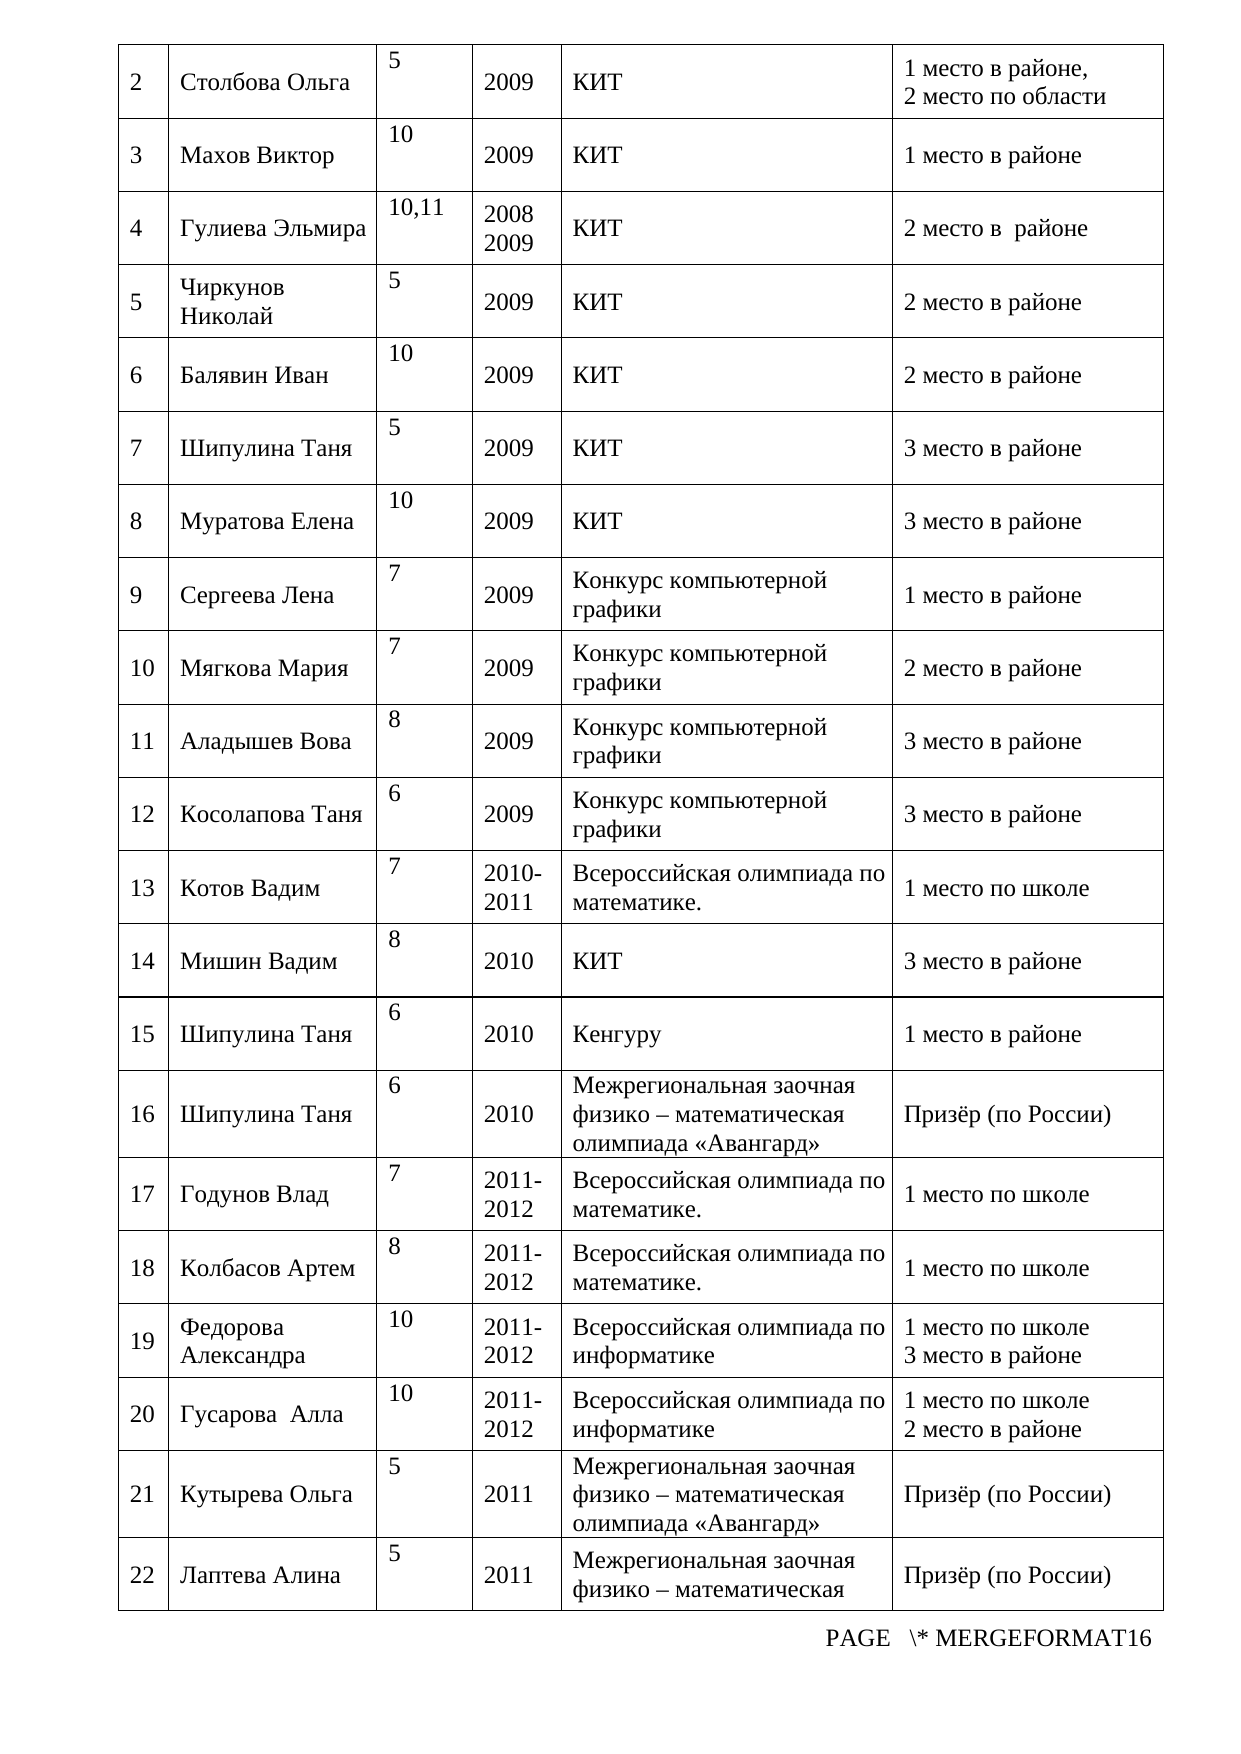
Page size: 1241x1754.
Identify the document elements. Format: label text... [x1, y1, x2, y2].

table_cell КИТ [562, 45, 892, 118]
table_cell 2009 [473, 119, 561, 191]
table_cell 3 [119, 119, 168, 191]
table_cell Конкурс компьютерной графики [562, 705, 892, 777]
table_cell 5 [119, 265, 168, 337]
table_cell 2010 [473, 998, 561, 1069]
table_cell 2010 [473, 1071, 561, 1157]
table_cell Конкурс компьютерной графики [562, 558, 892, 630]
table_cell 13 [119, 851, 168, 923]
table_cell Федорова Александра [169, 1304, 376, 1377]
table_cell 6 [377, 778, 472, 850]
table_cell 2009 [473, 338, 561, 411]
table_cell Конкурс компьютерной графики [562, 778, 892, 850]
table_cell 11 [119, 705, 168, 777]
table_cell 1 место по школе 2 место в районе [893, 1378, 1163, 1450]
table_cell Годунов Влад [169, 1158, 376, 1230]
table_cell 3 место в районе [893, 778, 1163, 850]
table_cell Всероссийская олимпиада по математике. [562, 1158, 892, 1230]
table_cell 2011-2012 [473, 1158, 561, 1230]
table_cell 7 [377, 851, 472, 923]
table_cell Балявин Иван [169, 338, 376, 411]
table_cell Всероссийская олимпиада по математике. [562, 851, 892, 923]
table_cell 18 [119, 1231, 168, 1303]
table_cell Шипулина Таня [169, 998, 376, 1069]
table_cell 20 [119, 1378, 168, 1450]
table_cell 5 [377, 1538, 472, 1610]
table_cell КИТ [562, 265, 892, 337]
table_cell 5 [377, 265, 472, 337]
table_cell 3 место в районе [893, 705, 1163, 777]
table_cell 2 место в районе [893, 192, 1163, 264]
table_cell Косолапова Таня [169, 778, 376, 850]
table_cell 8 [119, 485, 168, 557]
table_cell 2009 [473, 45, 561, 118]
table_cell 1 место в районе [893, 998, 1163, 1069]
table_cell Мягкова Мария [169, 631, 376, 703]
table_cell 22 [119, 1538, 168, 1610]
table_cell Чиркунов Николай [169, 265, 376, 337]
table_cell Всероссийская олимпиада по информатике [562, 1304, 892, 1377]
table_cell 10 [377, 485, 472, 557]
table_cell 1 место по школе [893, 1158, 1163, 1230]
table_cell 5 [377, 45, 472, 118]
table_cell 2011 [473, 1451, 561, 1537]
table_cell Махов Виктор [169, 119, 376, 191]
table_cell 2011-2012 [473, 1378, 561, 1450]
table_cell 10 [377, 119, 472, 191]
table_cell 10 [377, 338, 472, 411]
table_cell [562, 1451, 892, 1537]
table_cell 12 [119, 778, 168, 850]
table_cell 1 место в районе, 2 место по области [893, 45, 1163, 118]
table_cell 7 [377, 631, 472, 703]
table_cell 8 [377, 1231, 472, 1303]
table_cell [562, 1538, 892, 1610]
table_cell Столбова Ольга [169, 45, 376, 118]
table_cell Аладышев Вова [169, 705, 376, 777]
table_cell 2009 [473, 705, 561, 777]
table_cell 2 место в районе [893, 265, 1163, 337]
table_cell Котов Вадим [169, 851, 376, 923]
table_cell 6 [377, 998, 472, 1069]
table_cell 16 [119, 1071, 168, 1157]
table_cell КИТ [562, 924, 892, 996]
table_cell КИТ [562, 119, 892, 191]
table_cell 10 [119, 631, 168, 703]
table_cell Гусарова Алла [169, 1378, 376, 1450]
table_cell 2011-2012 [473, 1231, 561, 1303]
table_cell Всероссийская олимпиада по информатике [562, 1378, 892, 1450]
table_cell 2008 2009 [473, 192, 561, 264]
table_cell 6 [377, 1071, 472, 1157]
table_cell КИТ [562, 338, 892, 411]
table_cell 3 место в районе [893, 485, 1163, 557]
table_cell Кенгуру [562, 998, 892, 1069]
table_cell 19 [119, 1304, 168, 1377]
table_cell Шипулина Таня [169, 412, 376, 484]
table_cell Муратова Елена [169, 485, 376, 557]
table_cell 10 [377, 1304, 472, 1377]
table_cell 6 [119, 338, 168, 411]
table_cell Кутырева Ольга [169, 1451, 376, 1537]
table_cell КИТ [562, 412, 892, 484]
table_cell 4 [119, 192, 168, 264]
table_cell 17 [119, 1158, 168, 1230]
table_cell 1 место по школе 3 место в районе [893, 1304, 1163, 1377]
table_cell 10,11 [377, 192, 472, 264]
table_cell 3 место в районе [893, 412, 1163, 484]
table_cell 2 место в районе [893, 338, 1163, 411]
table_cell 15 [119, 998, 168, 1069]
table_cell Лаптева Алина [169, 1538, 376, 1610]
table_cell 2010-2011 [473, 851, 561, 923]
table_cell 2011 [473, 1538, 561, 1610]
table_cell 2009 [473, 265, 561, 337]
table_cell 10 [377, 1378, 472, 1450]
table_cell 2010 [473, 924, 561, 996]
table_cell Гулиева Эльмира [169, 192, 376, 264]
table_cell 2011-2012 [473, 1304, 561, 1377]
table_cell Мишин Вадим [169, 924, 376, 996]
table_cell 8 [377, 924, 472, 996]
table_cell 2009 [473, 485, 561, 557]
table_cell 2009 [473, 778, 561, 850]
table_cell 5 [377, 1451, 472, 1537]
table_cell Конкурс компьютерной графики [562, 631, 892, 703]
table_cell 1 место по школе [893, 1231, 1163, 1303]
table_cell 2 место в районе [893, 631, 1163, 703]
table_cell 7 [377, 558, 472, 630]
table_cell 7 [119, 412, 168, 484]
table_cell 2 [119, 45, 168, 118]
table_cell 14 [119, 924, 168, 996]
table_cell Колбасов Артем [169, 1231, 376, 1303]
table_cell 9 [119, 558, 168, 630]
table_cell КИТ [562, 192, 892, 264]
table_cell 1 место по школе [893, 851, 1163, 923]
table_cell 2009 [473, 412, 561, 484]
table_cell 1 место в районе [893, 119, 1163, 191]
table_cell 2009 [473, 631, 561, 703]
table_cell 3 место в районе [893, 924, 1163, 996]
table_cell Призёр (по России) [893, 1451, 1163, 1537]
table_cell КИТ [562, 485, 892, 557]
table_cell Шипулина Таня [169, 1071, 376, 1157]
table_cell 2009 [473, 558, 561, 630]
table_cell 1 место в районе [893, 558, 1163, 630]
table_cell 5 [377, 412, 472, 484]
table_cell 8 [377, 705, 472, 777]
table_cell Призёр (по России) [893, 1538, 1163, 1610]
table_cell 21 [119, 1451, 168, 1537]
table_cell Всероссийская олимпиада по математике. [562, 1231, 892, 1303]
table_cell Межрегиональная заочная физико – математическая олимпиада «Авангард» [562, 1071, 892, 1157]
table_cell Призёр (по России) [893, 1071, 1163, 1157]
table_cell Сергеева Лена [169, 558, 376, 630]
table_cell 7 [377, 1158, 472, 1230]
